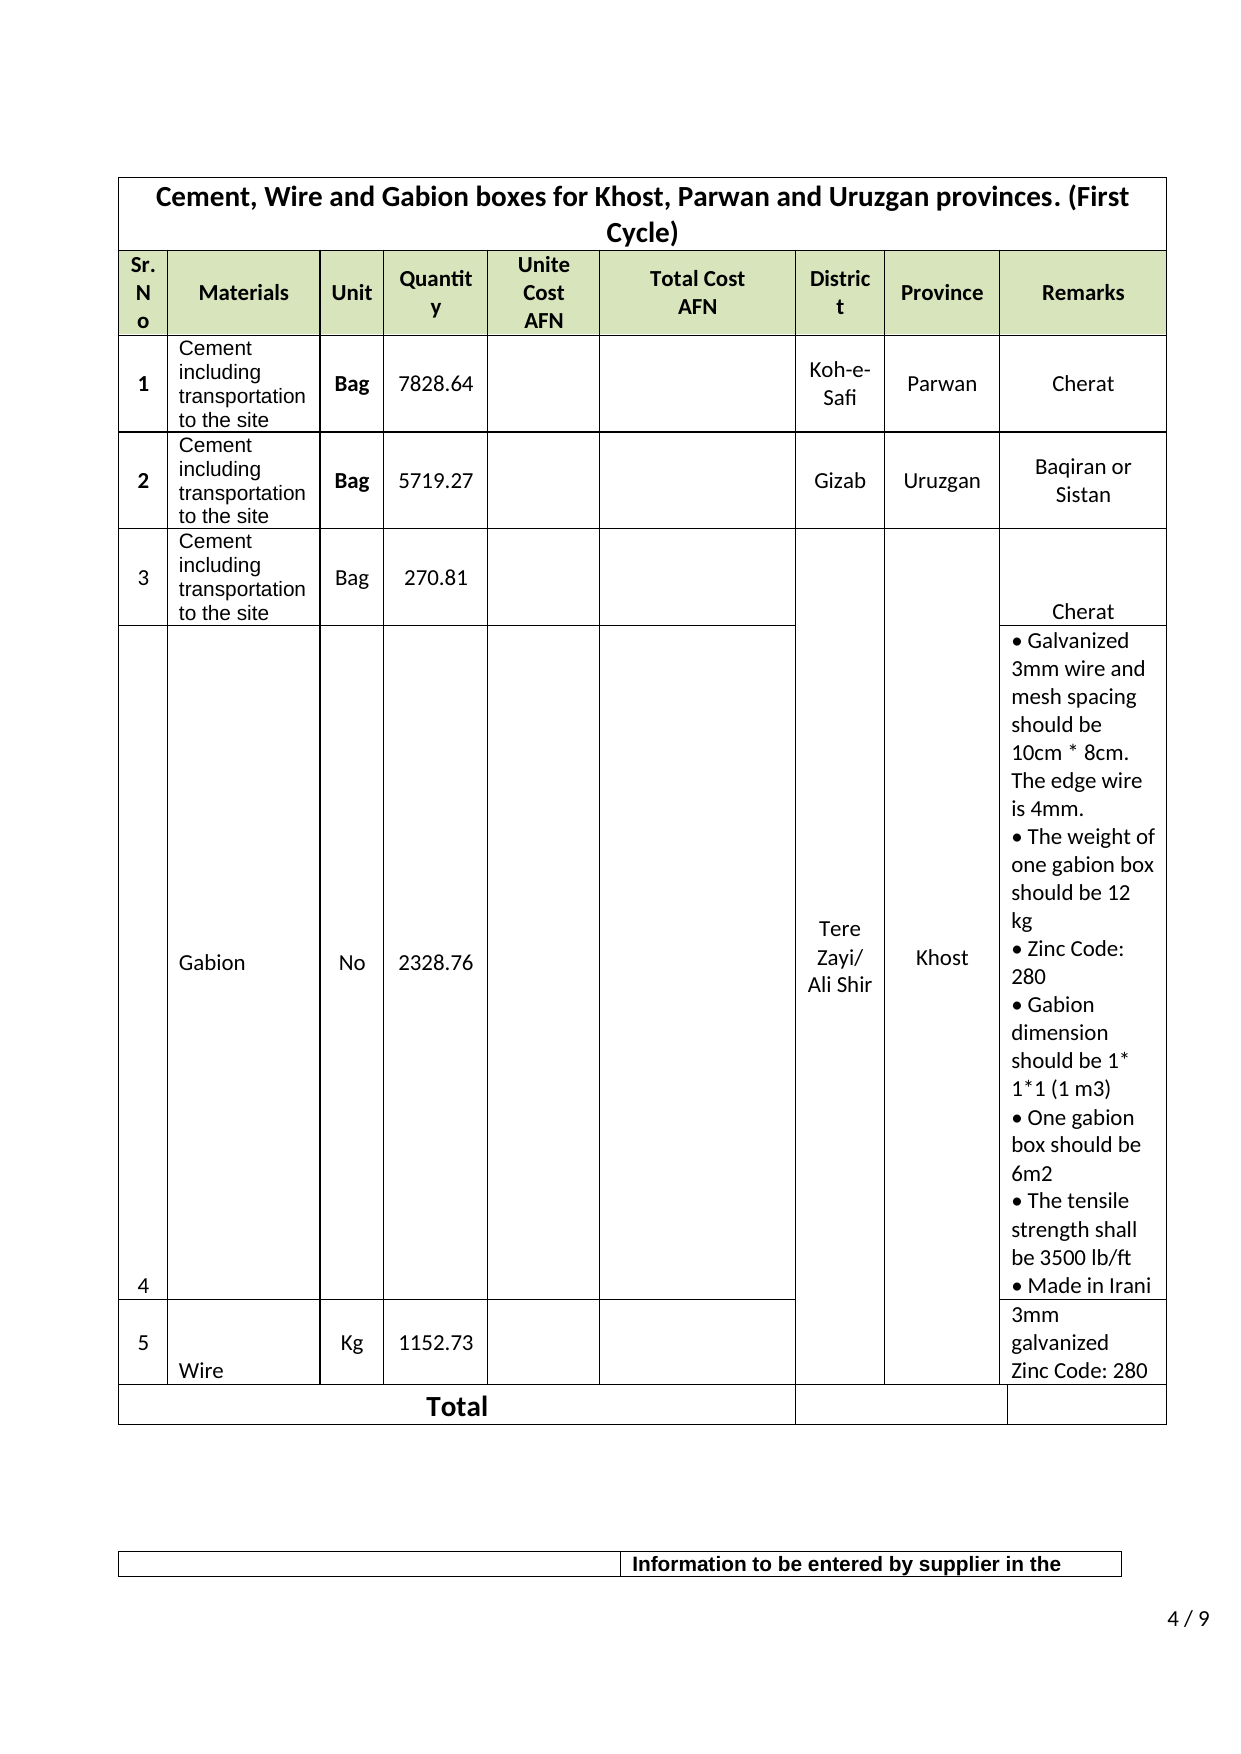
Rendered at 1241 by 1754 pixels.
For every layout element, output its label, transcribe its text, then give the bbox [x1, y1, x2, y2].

table_cell 1 [119, 336, 167, 431]
table_cell Khost [885, 529, 999, 1384]
table_cell Total Cost AFN [600, 251, 795, 334]
table_cell Total [119, 1385, 795, 1423]
table_cell 7828.64 [384, 336, 487, 431]
table_cell Cherat [1000, 529, 1166, 625]
table_cell [488, 529, 599, 625]
table_cell 3mm galvanized Zinc Code: 280 [1000, 1300, 1166, 1384]
table_cell Sr. No [119, 251, 167, 334]
table_cell 5719.27 [384, 433, 487, 528]
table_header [621, 1552, 1121, 1576]
table_cell 5 [119, 1300, 167, 1384]
table_cell [1008, 1385, 1166, 1423]
table_cell [488, 433, 599, 528]
table_cell [600, 433, 795, 528]
table_cell Kg [321, 1300, 383, 1384]
table_cell [488, 626, 599, 1299]
table_cell Koh-e-Safi [796, 336, 884, 431]
table_header Cement, Wire and Gabion boxes for Khost, Parwan and Uruzgan provinces. (First Cycle) [119, 178, 1166, 249]
table_cell Cement including transportation to the site [168, 336, 319, 431]
table_cell Wire [168, 1300, 319, 1384]
table_cell Bag [321, 336, 383, 431]
table_cell District [796, 251, 884, 334]
table_cell [488, 1300, 599, 1384]
table_cell 3 [119, 529, 167, 625]
table_cell [488, 336, 599, 431]
table_cell 4 [119, 626, 167, 1299]
table_cell Unit [321, 251, 383, 334]
table_cell Bag [321, 433, 383, 528]
table_cell Materials [168, 251, 319, 334]
table_header [119, 1552, 620, 1576]
table_cell • Galvanized 3mm wire and mesh spacing should be 10cm * 8cm. The edge wire is 4mm. • The weight of one gabion box should be 12 kg • Zinc Code: 280 • Gabion dimension should be 1* 1*1 (1 m3) • One gabion box should be 6m2 • The tensile strength shall be 3500 lb/ft • Made in Irani [1000, 626, 1166, 1299]
table_cell No [321, 626, 383, 1299]
table_cell [600, 626, 795, 1299]
table_cell Tere Zayi/ Ali Shir [796, 529, 884, 1384]
table_cell Unite Cost AFN [488, 251, 599, 334]
table_cell Cherat [1000, 336, 1166, 431]
table_cell Gizab [796, 433, 884, 528]
table_cell Quantity [384, 251, 487, 334]
table_cell Baqiran or Sistan [1000, 433, 1166, 528]
table_cell [796, 1385, 1007, 1423]
table_cell [600, 1300, 795, 1384]
table_cell Gabion [168, 626, 319, 1299]
table_cell Uruzgan [885, 433, 999, 528]
table_cell Parwan [885, 336, 999, 431]
table_cell [600, 336, 795, 431]
table_cell [600, 529, 795, 625]
table_cell Cement including transportation to the site [168, 433, 319, 528]
table_cell 1152.73 [384, 1300, 487, 1384]
table_cell Province [885, 251, 999, 334]
table_cell Cement including transportation to the site [168, 529, 319, 625]
table_cell 2 [119, 433, 167, 528]
table_cell 270.81 [384, 529, 487, 625]
table_cell Remarks [1000, 251, 1166, 334]
table_cell Bag [321, 529, 383, 625]
table_cell 2328.76 [384, 626, 487, 1299]
